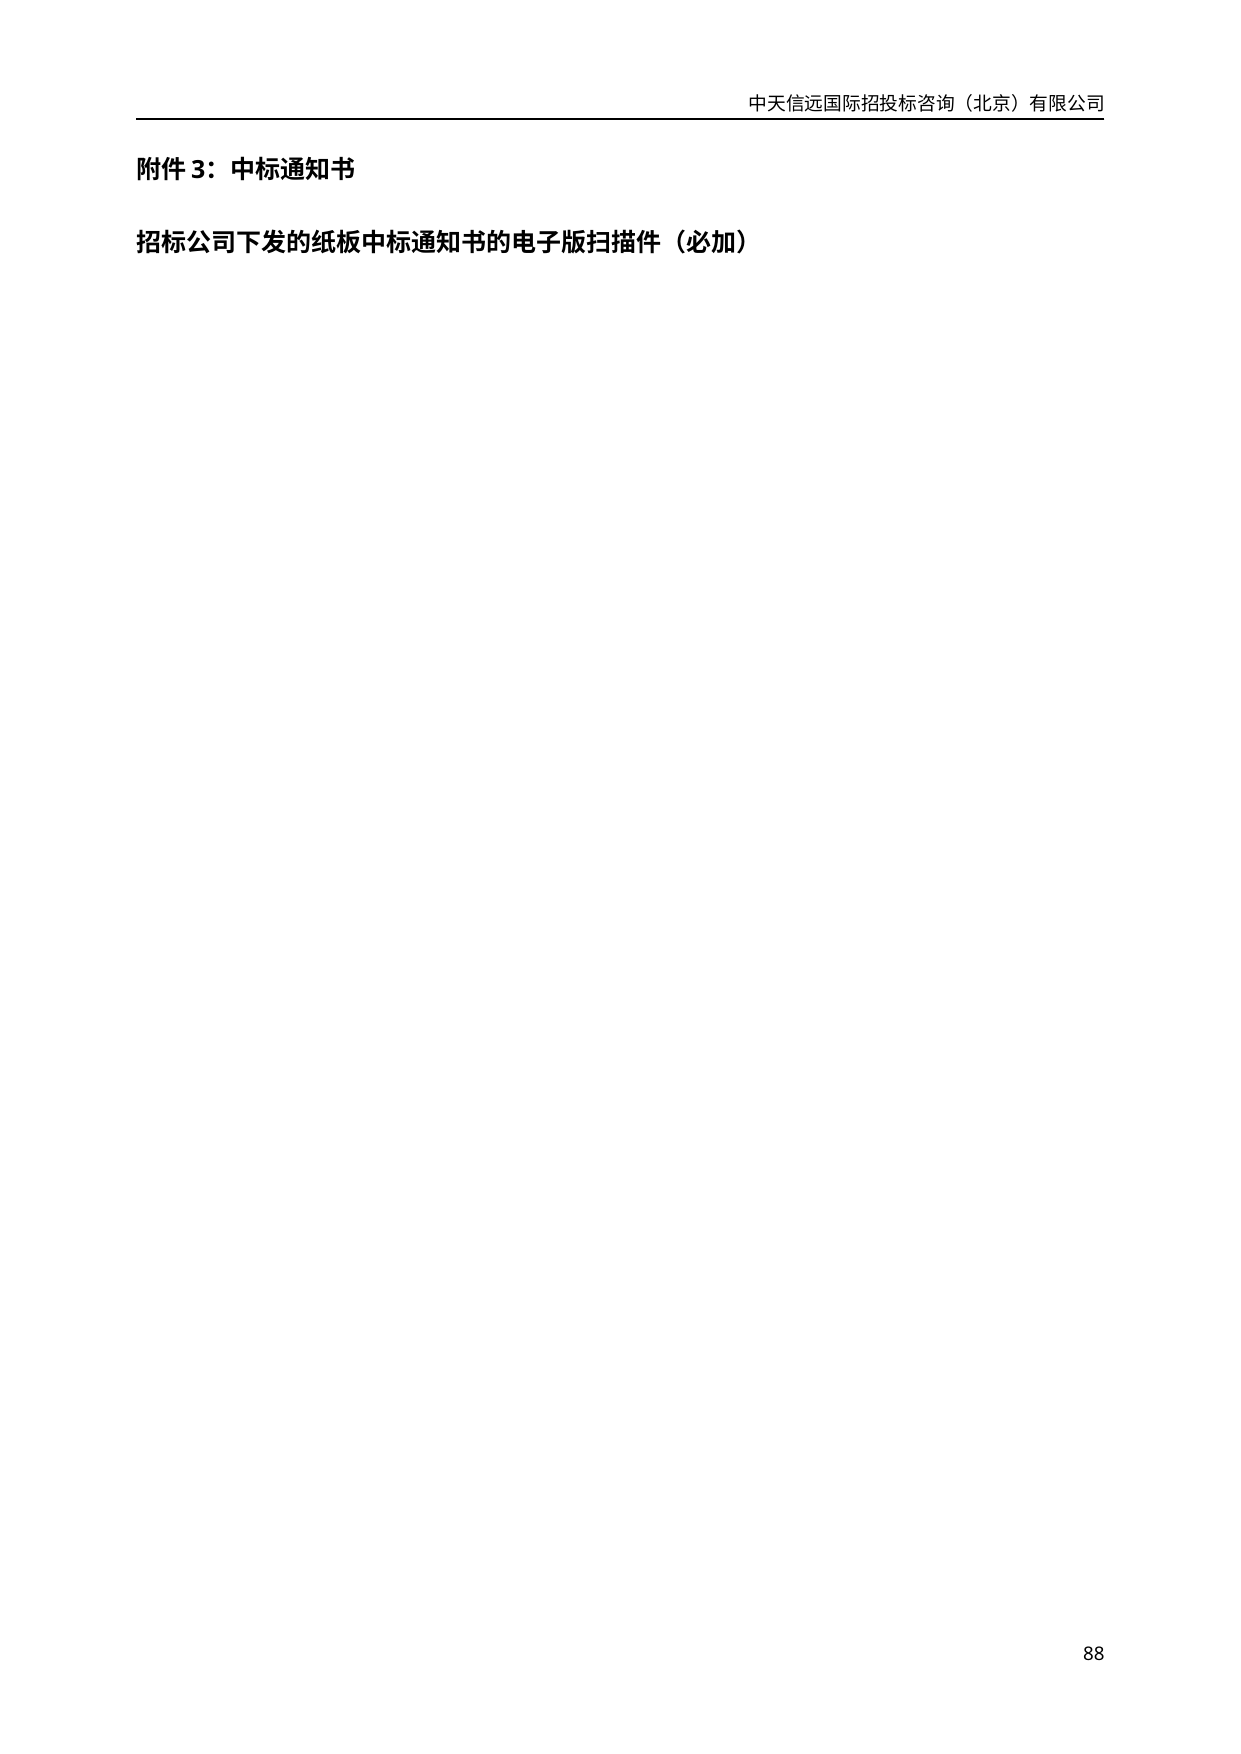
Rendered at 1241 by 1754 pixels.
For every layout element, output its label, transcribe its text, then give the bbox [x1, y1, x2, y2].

text 招标公司下发的纸板中标通知书的电子版扫描件（必加） [136, 222, 1104, 259]
text 附件3：中标通知书 [136, 150, 1104, 186]
